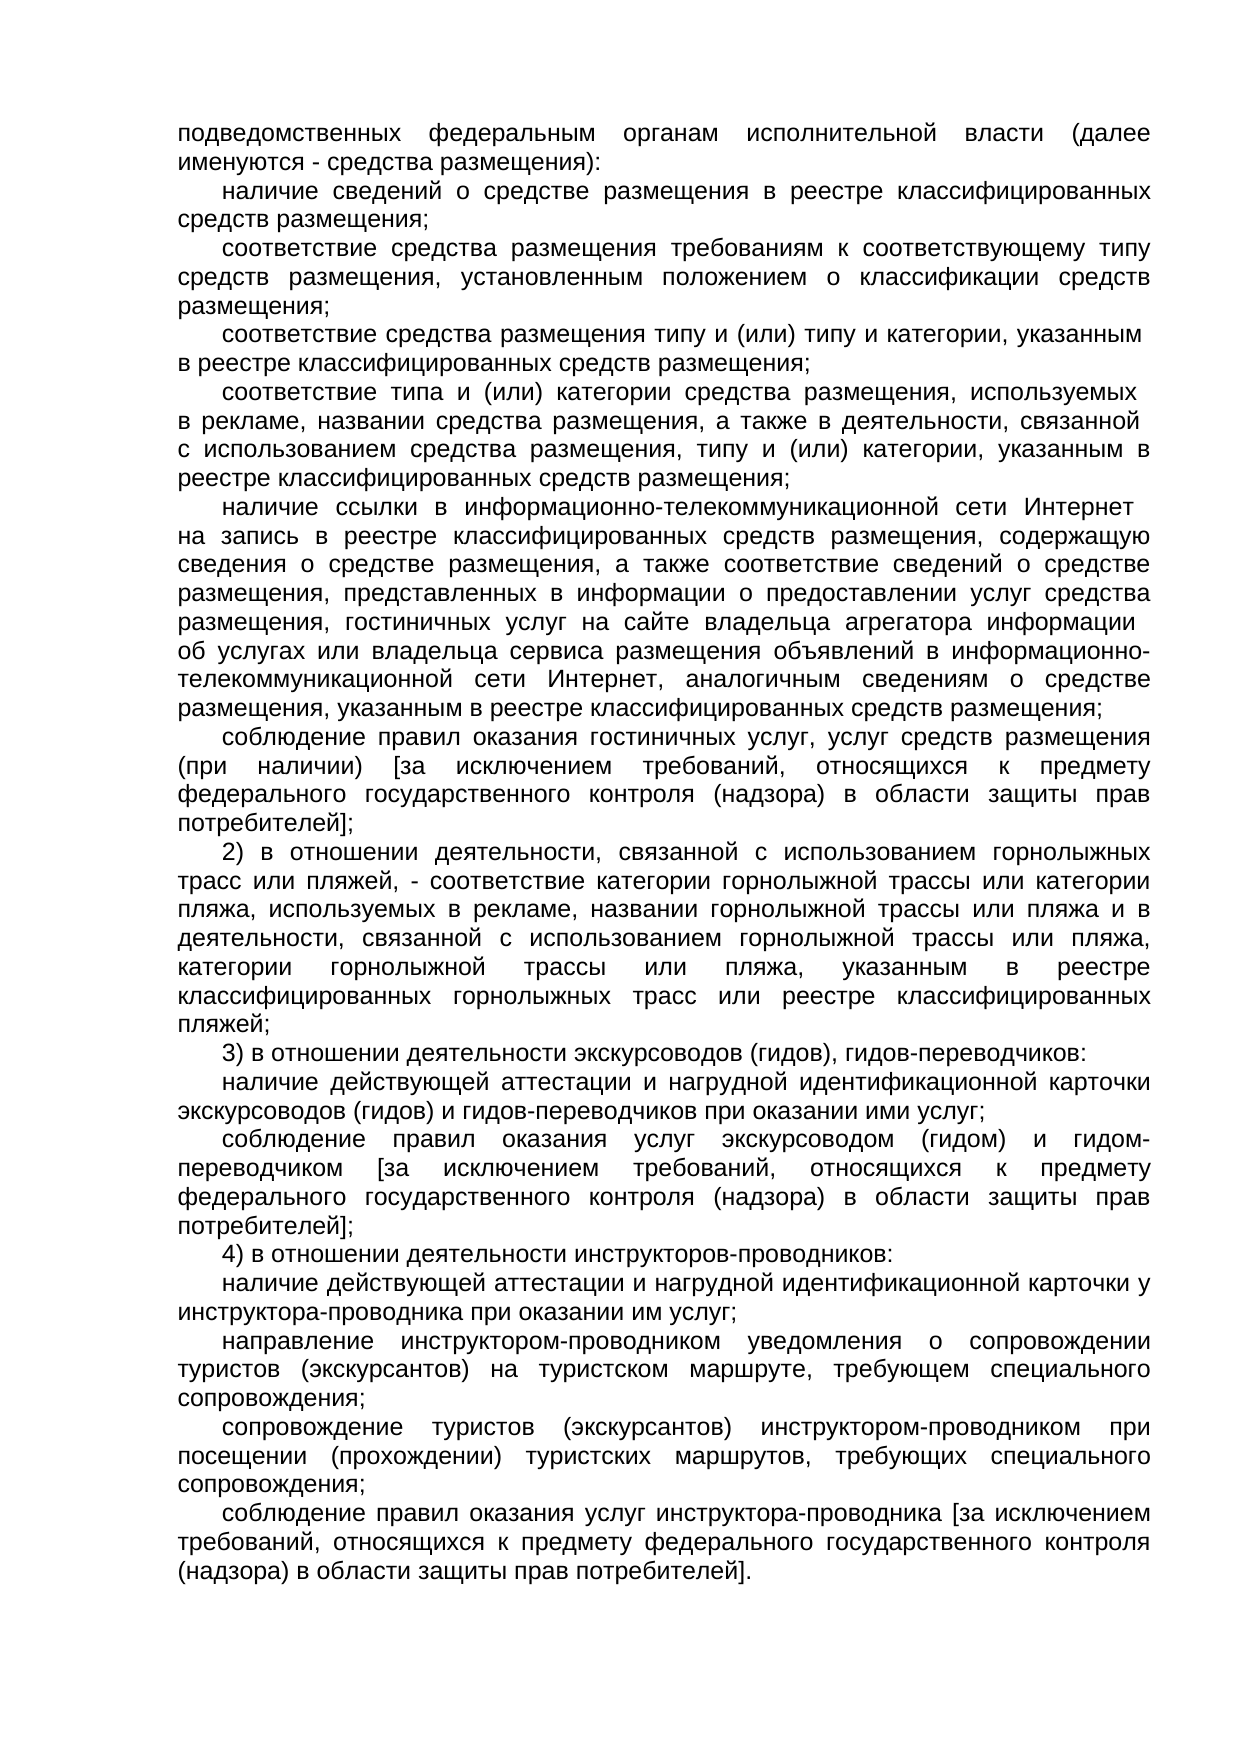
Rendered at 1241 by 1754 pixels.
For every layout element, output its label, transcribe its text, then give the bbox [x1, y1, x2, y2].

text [177, 118, 1152, 176]
text соблюдение правил оказания гостиничных услуг, услуг средств размещения (при наличии) [за исключением требований, относящихся к предмету федерального государственного контроля (надзора) в области защиты прав потребителей]; [177, 722, 1152, 837]
text наличие сведений о средстве размещения в реестре классифицированных средств размещения; [177, 176, 1152, 233]
text наличие действующей аттестации и нагрудной идентификационной карточки экскурсоводов (гидов) и гидов-переводчиков при оказании ими услуг; [177, 1067, 1152, 1124]
text 3) в отношении деятельности экскурсоводов (гидов), гидов-переводчиков: [177, 1038, 1152, 1067]
text соответствие средства размещения требованиям к соответствующему типу средств размещения, установленным положением о классификации средств размещения; [177, 233, 1152, 319]
text 2) в отношении деятельности, связанной с использованием горнолыжных трасс или пляжей, - соответствие категории горнолыжной трассы или категории пляжа, используемых в рекламе, названии горнолыжной трассы или пляжа и в деятельности, связанной с использованием горнолыжной трассы или пляжа, категории горнолыжной трассы или пляжа, указанным в реестре классифицированных горнолыжных трасс или реестре классифицированных пляжей; [177, 837, 1152, 1038]
text соответствие типа и (или) категории средства размещения, используемых в рекламе, названии средства размещения, а также в деятельности, связанной с использованием средства размещения, типу и (или) категории, указанным в реестре классифицированных средств размещения; [177, 377, 1152, 492]
text соблюдение правил оказания услуг инструктора-проводника [за исключением требований, относящихся к предмету федерального государственного контроля (надзора) в области защиты прав потребителей]. [177, 1498, 1152, 1584]
text соответствие средства размещения типу и (или) типу и категории, указанным в реестре классифицированных средств размещения; [177, 319, 1152, 377]
text направление инструктором-проводником уведомления о сопровождении туристов (экскурсантов) на туристском маршруте, требующем специального сопровождения; [177, 1326, 1152, 1412]
text 4) в отношении деятельности инструкторов-проводников: [177, 1239, 1152, 1268]
text наличие ссылки в информационно-телекоммуникационной сети Интернет на запись в реестре классифицированных средств размещения, содержащую сведения о средстве размещения, а также соответствие сведений о средстве размещения, представленных в информации о предоставлении услуг средства размещения, гостиничных услуг на сайте владельца агрегатора информации об услугах или владельца сервиса размещения объявлений в информационно-телекоммуникационной сети Интернет, аналогичным сведениям о средстве размещения, указанным в реестре классифицированных средств размещения; [177, 492, 1152, 722]
text наличие действующей аттестации и нагрудной идентификационной карточки у инструктора-проводника при оказании им услуг; [177, 1268, 1152, 1326]
text соблюдение правил оказания услуг экскурсоводом (гидом) и гидом-переводчиком [за исключением требований, относящихся к предмету федерального государственного контроля (надзора) в области защиты прав потребителей]; [177, 1124, 1152, 1239]
text сопровождение туристов (экскурсантов) инструктором-проводником при посещении (прохождении) туристских маршрутов, требующих специального сопровождения; [177, 1412, 1152, 1498]
